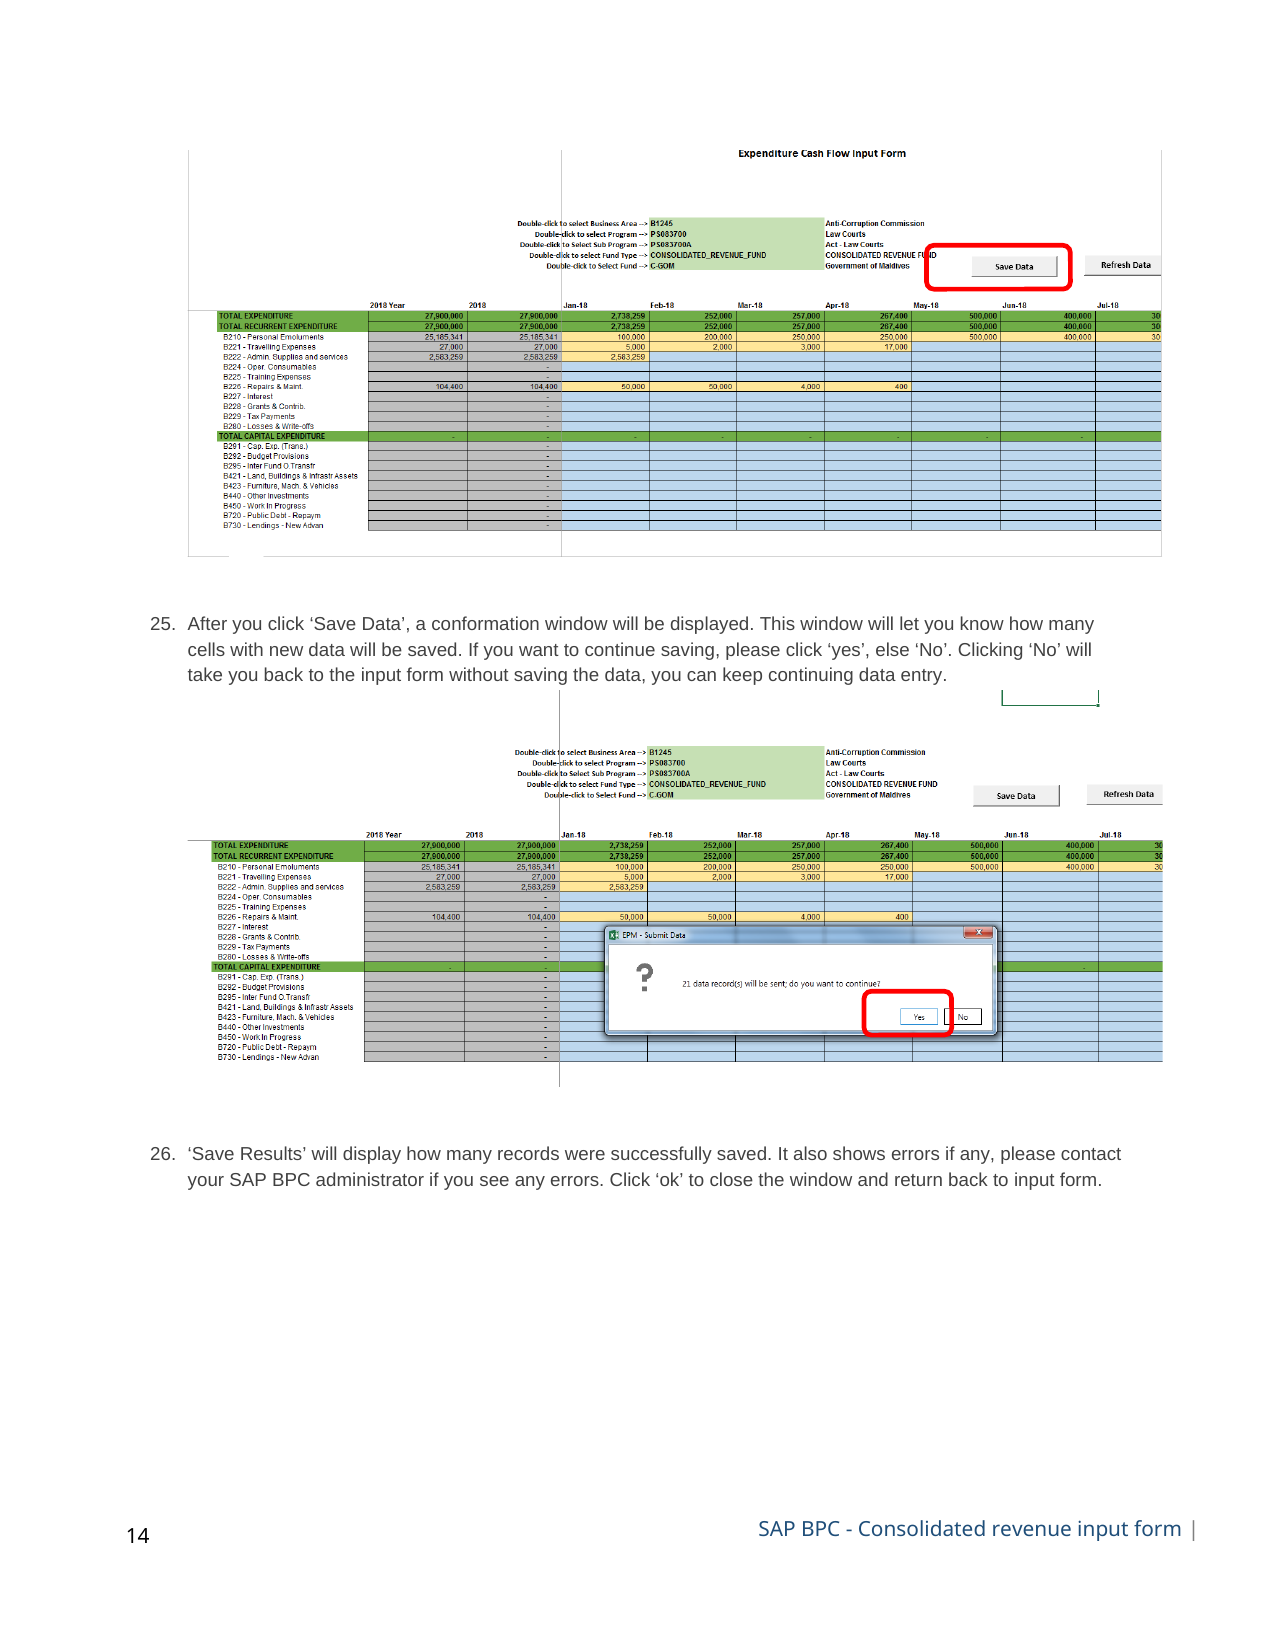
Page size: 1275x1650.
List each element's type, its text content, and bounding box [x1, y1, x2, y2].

picture [187, 150, 1163, 557]
list After you click ‘Save Data’, a conformation window will be displayed. This window will let you know how many cells with new data will be saved. If you want to continue saving, please click ‘yes’, else ‘No’. Clicking ‘No’ will take you back to the input form without saving the data, you can keep continuing data entry. [150, 612, 1125, 686]
list ‘Save Results’ will display how many records were successfully saved. It also shows errors if any, please contact your SAP BPC administrator if you see any errors. Click ‘ok’ to close the window and return back to input form. [150, 1143, 1125, 1190]
picture [187, 690, 1163, 1087]
